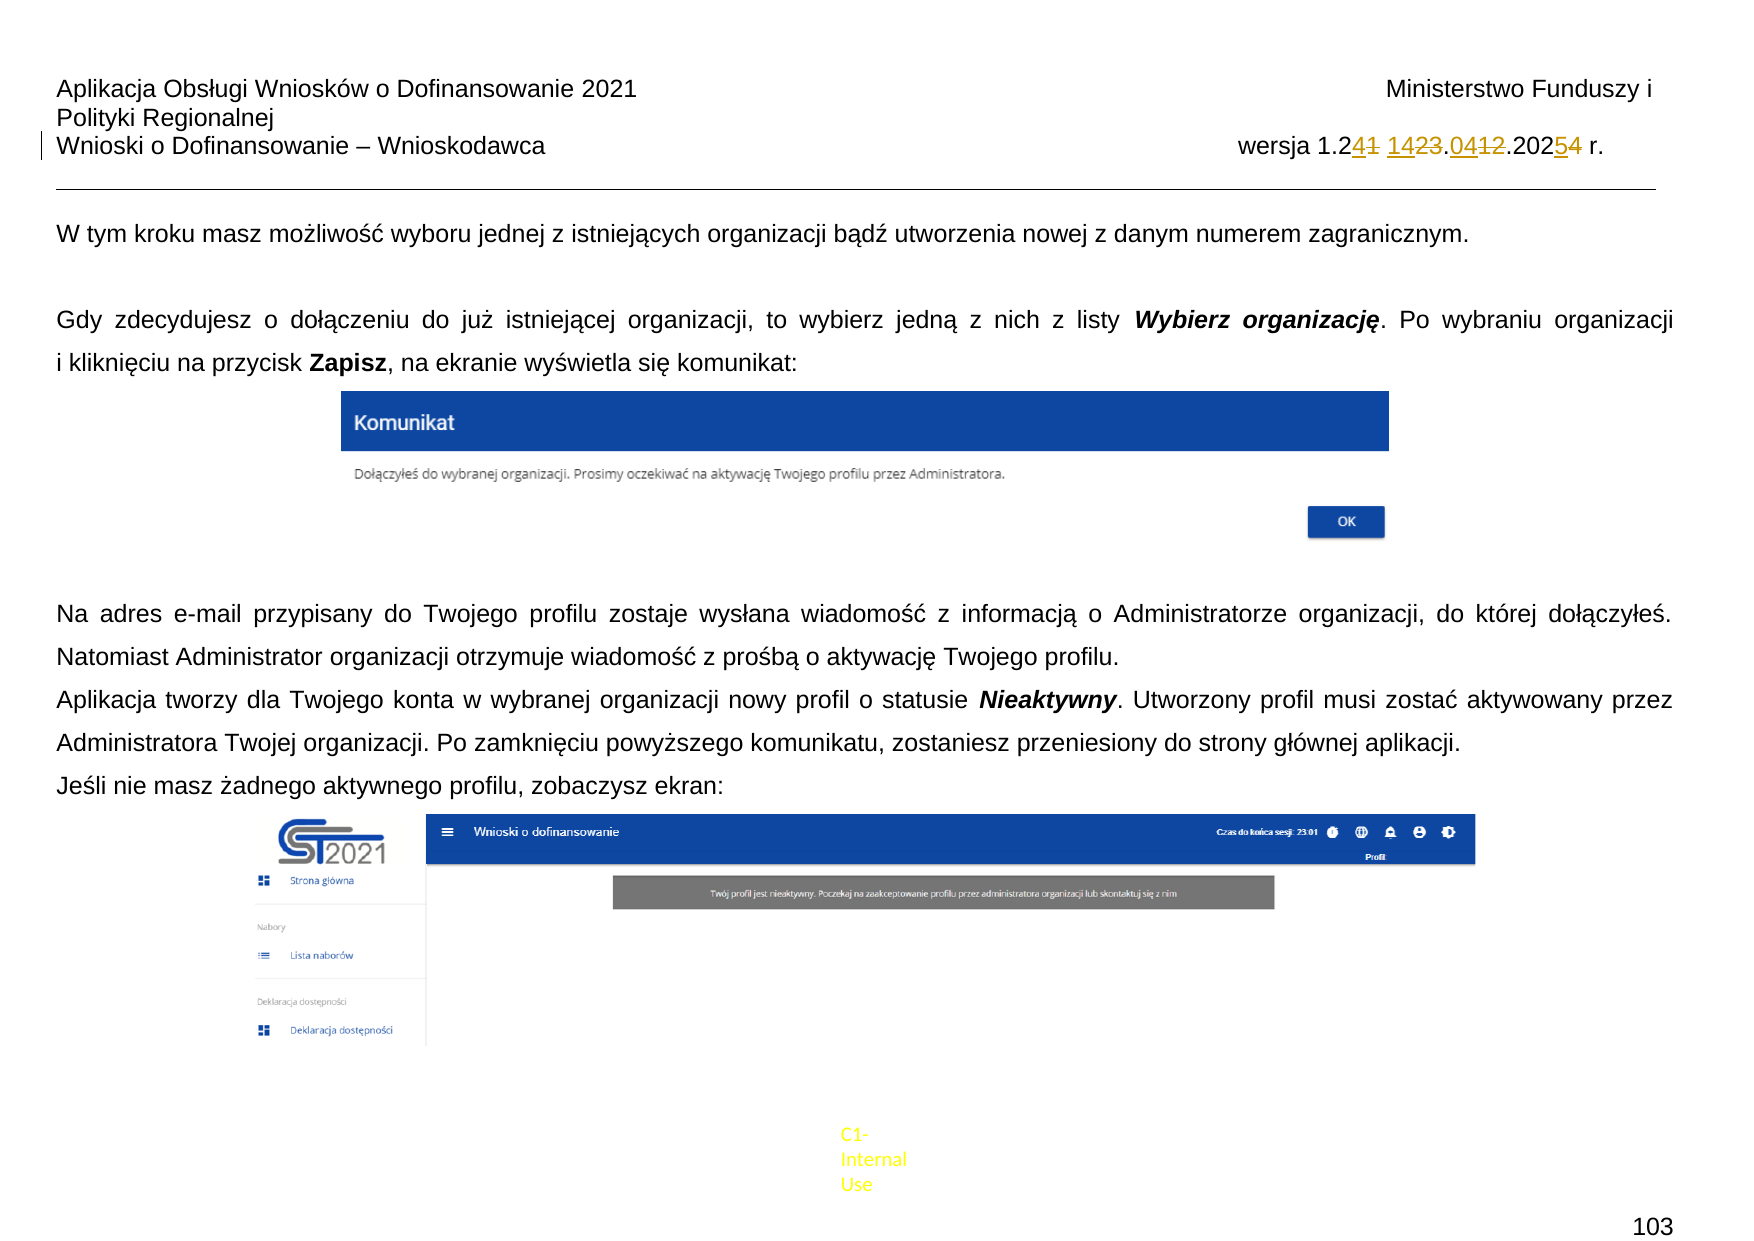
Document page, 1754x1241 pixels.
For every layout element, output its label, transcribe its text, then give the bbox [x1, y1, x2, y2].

text Aplikacja tworzy dla Twojego konta w wybranej organizacji nowy profil o statusie Nieaktywny. Utworzony profil musi zostać aktywowany przez Administratora Twojej organizacji. Po zamknięciu powyższego komunikatu, zostaniesz przeniesiony do strony głównej aplikacji. [56, 685, 1674, 757]
text Gdy zdecydujesz o dołączeniu do już istniejącej organizacji, to wybierz jedną z nich z listy Wybierz organizację. Po wybraniu organizacji i kliknięciu na przycisk Zapisz, na ekranie wyświetla się komunikat: [56, 305, 1674, 377]
text Jeśli nie masz żadnego aktywnego profilu, zobaczysz ekran: [56, 771, 1674, 800]
text Na adres e-mail przypisany do Twojego profilu zostaje wysłana wiadomość z informacją o Administratorze organizacji, do której dołączyłeś. Natomiast Administrator organizacji otrzymuje wiadomość z prośbą o aktywację Twojego profilu. [56, 599, 1674, 671]
text W tym kroku masz możliwość wyboru jednej z istniejących organizacji bądź utworzenia nowej z danym numerem zagranicznym. [56, 219, 1674, 247]
picture [341, 391, 1389, 542]
picture [254, 814, 1476, 1046]
